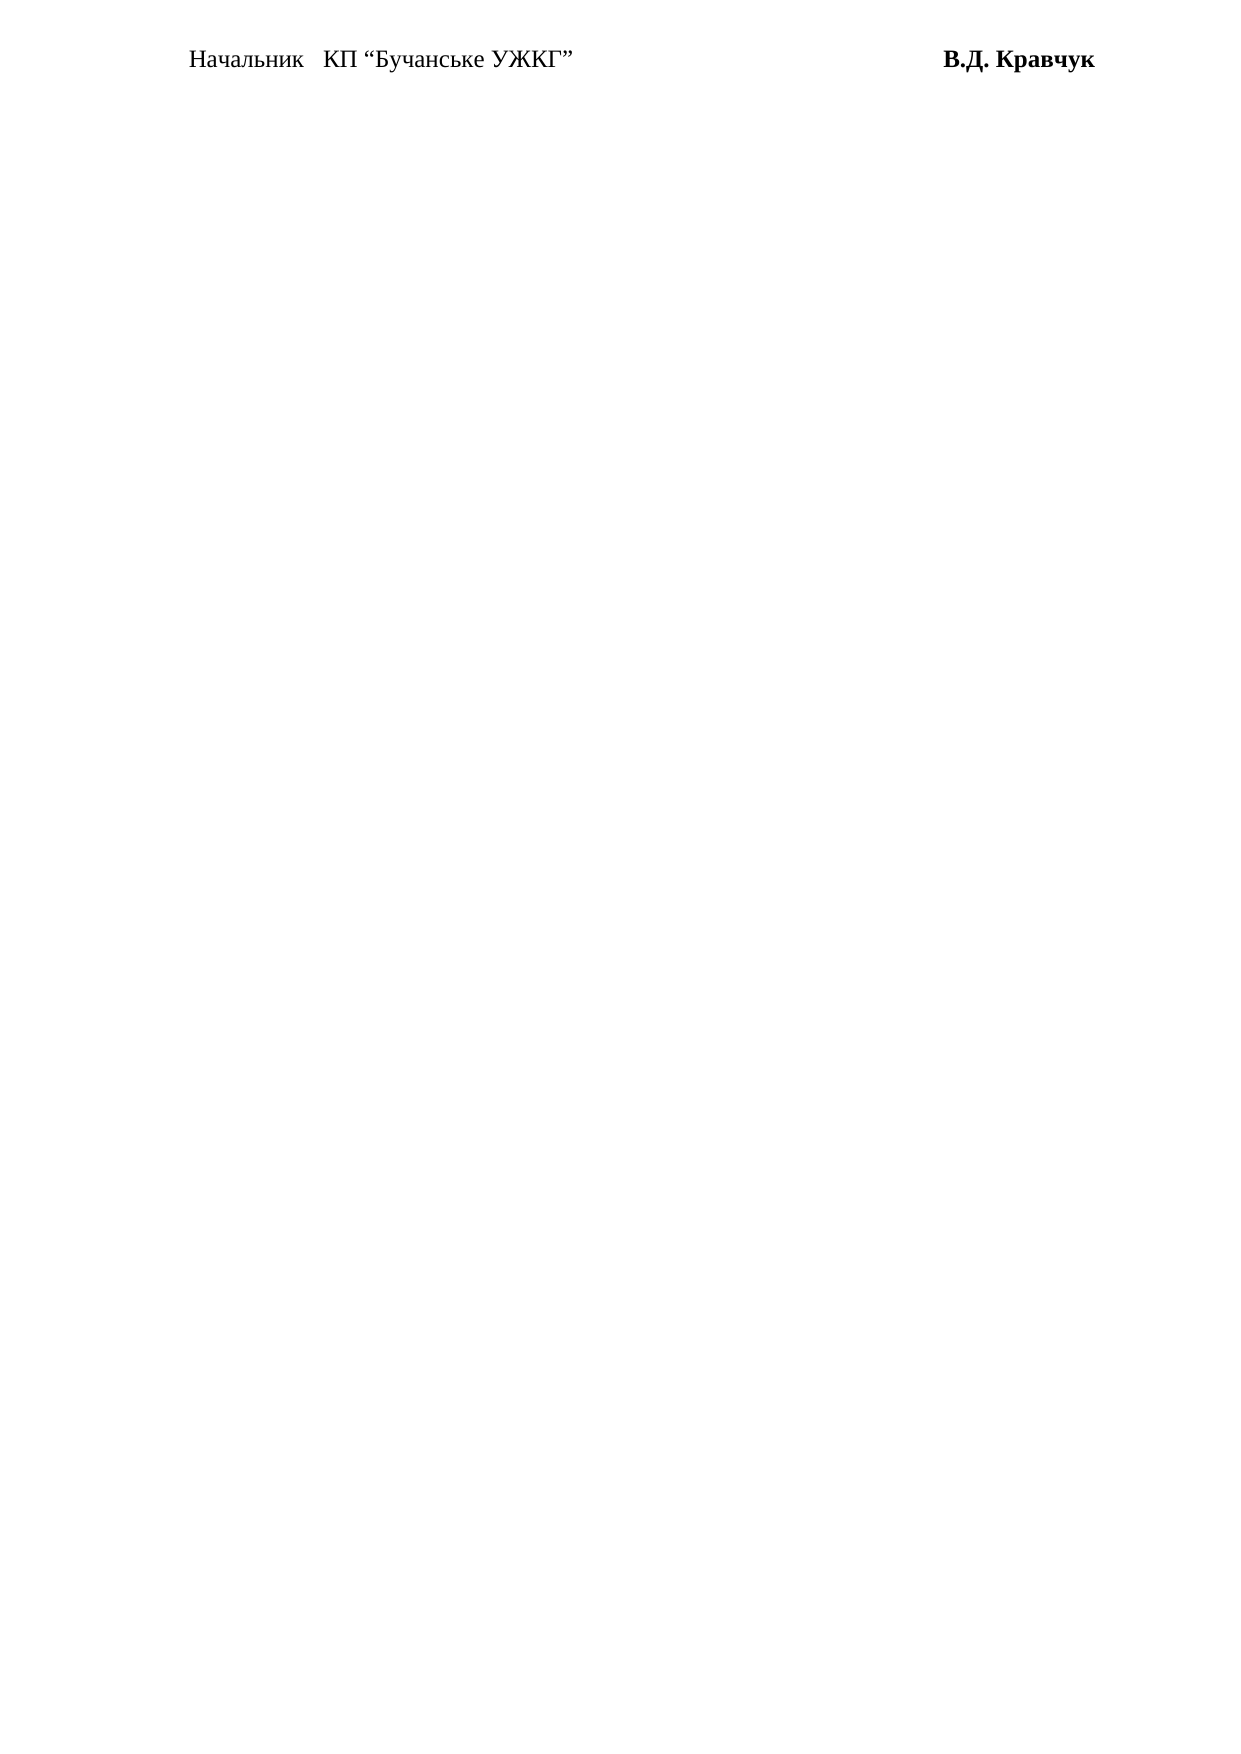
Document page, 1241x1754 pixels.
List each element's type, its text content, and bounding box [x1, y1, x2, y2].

table_cell В.Д. Кравчук [932, 44, 1174, 73]
table_cell Начальник КП “Бучанське УЖКГ” [177, 44, 932, 73]
